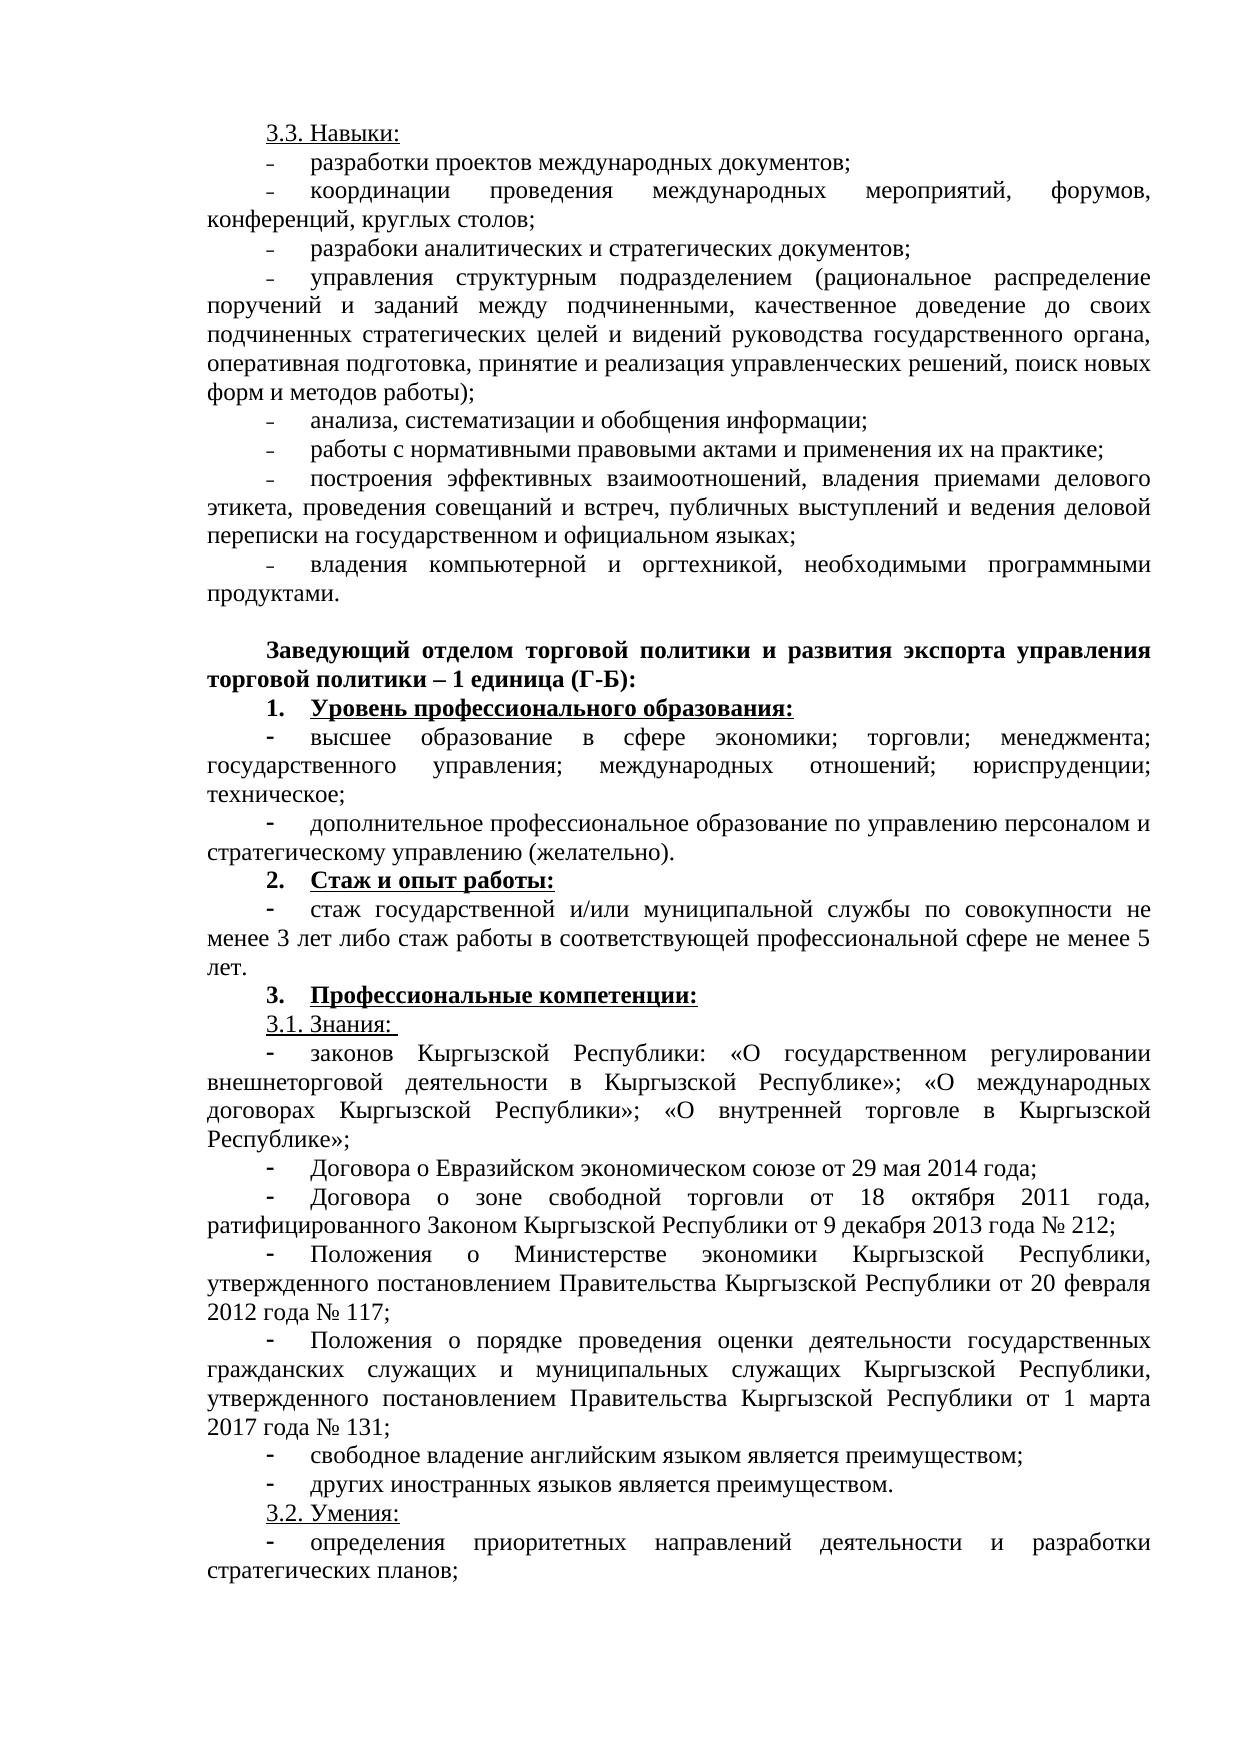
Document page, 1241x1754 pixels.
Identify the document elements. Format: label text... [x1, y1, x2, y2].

text 3. Профессиональные компетенции: [207, 981, 1152, 1009]
text 3.1. Знания: [207, 1009, 1152, 1038]
list анализа, систематизации и обобщения информации; [207, 406, 1152, 434]
list Положения о порядке проведения оценки деятельности государственных гражданских служащих и муниципальных служащих Кыргызской Республики, утвержденного постановлением Правительства Кыргызской Республики от 1 марта 2017 года № 131; [207, 1326, 1152, 1441]
text 3.3. Навыки: [207, 118, 1152, 147]
text Заведующий отделом торговой политики и развития экспорта управления торговой политики – 1 единица (Г-Б): [207, 636, 1152, 693]
list Положения о Министерстве экономики Кыргызской Республики, утвержденного постановлением Правительства Кыргызской Республики от 20 февраля 2012 года № 117; [207, 1239, 1152, 1326]
list высшее образование в сфере экономики; торговли; менеджмента; государственного управления; международных отношений; юриспруденции; техническое; [207, 722, 1152, 808]
list разрабоки аналитических и стратегических документов; [207, 233, 1152, 262]
list других иностранных языков является преимуществом. [207, 1469, 1152, 1498]
list дополнительное профессиональное образование по управлению персоналом и стратегическому управлению (желательно). [207, 808, 1152, 866]
list определения приоритетных направлений деятельности и разработки стратегических планов; [207, 1527, 1152, 1584]
list разработки проектов международных документов; [207, 147, 1152, 176]
list Договора о Евразийском экономическом союзе от 29 мая 2014 года; [207, 1153, 1152, 1182]
list построения эффективных взаимоотношений, владения приемами делового этикета, проведения совещаний и встреч, публичных выступлений и ведения деловой переписки на государственном и официальном языках; [207, 463, 1152, 549]
list Стаж и опыт работы: [207, 866, 1152, 894]
list управления структурным подразделением (рациональное распределение поручений и заданий между подчиненными, качественное доведение до своих подчиненных стратегических целей и видений руководства государственного органа, оперативная подготовка, принятие и реализация управленческих решений, поиск новых форм и методов работы); [207, 262, 1152, 406]
list законов Кыргызской Республики: «О государственном регулировании внешнеторговой деятельности в Кыргызской Республике»; «О международных договорах Кыргызской Республики»; «О внутренней торговле в Кыргызской Республике»; [207, 1038, 1152, 1153]
list владения компьютерной и оргтехникой, необходимыми программными продуктами. [207, 549, 1152, 607]
list Уровень профессионального образования: [207, 693, 1152, 722]
list работы с нормативными правовыми актами и применения их на практике; [207, 434, 1152, 463]
list Договора о зоне свободной торговли от 18 октября 2011 года, ратифицированного Законом Кыргызской Республики от 9 декабря 2013 года № 212; [207, 1182, 1152, 1239]
list координации проведения международных мероприятий, форумов, конференций, круглых столов; [207, 176, 1152, 233]
list свободное владение английским языком является преимуществом; [207, 1441, 1152, 1469]
text 3.2. Умения: [207, 1498, 1136, 1527]
list стаж государственной и/или муниципальной службы по совокупности не менее 3 лет либо стаж работы в соответствующей профессиональной сфере не менее 5 лет. [207, 894, 1152, 981]
